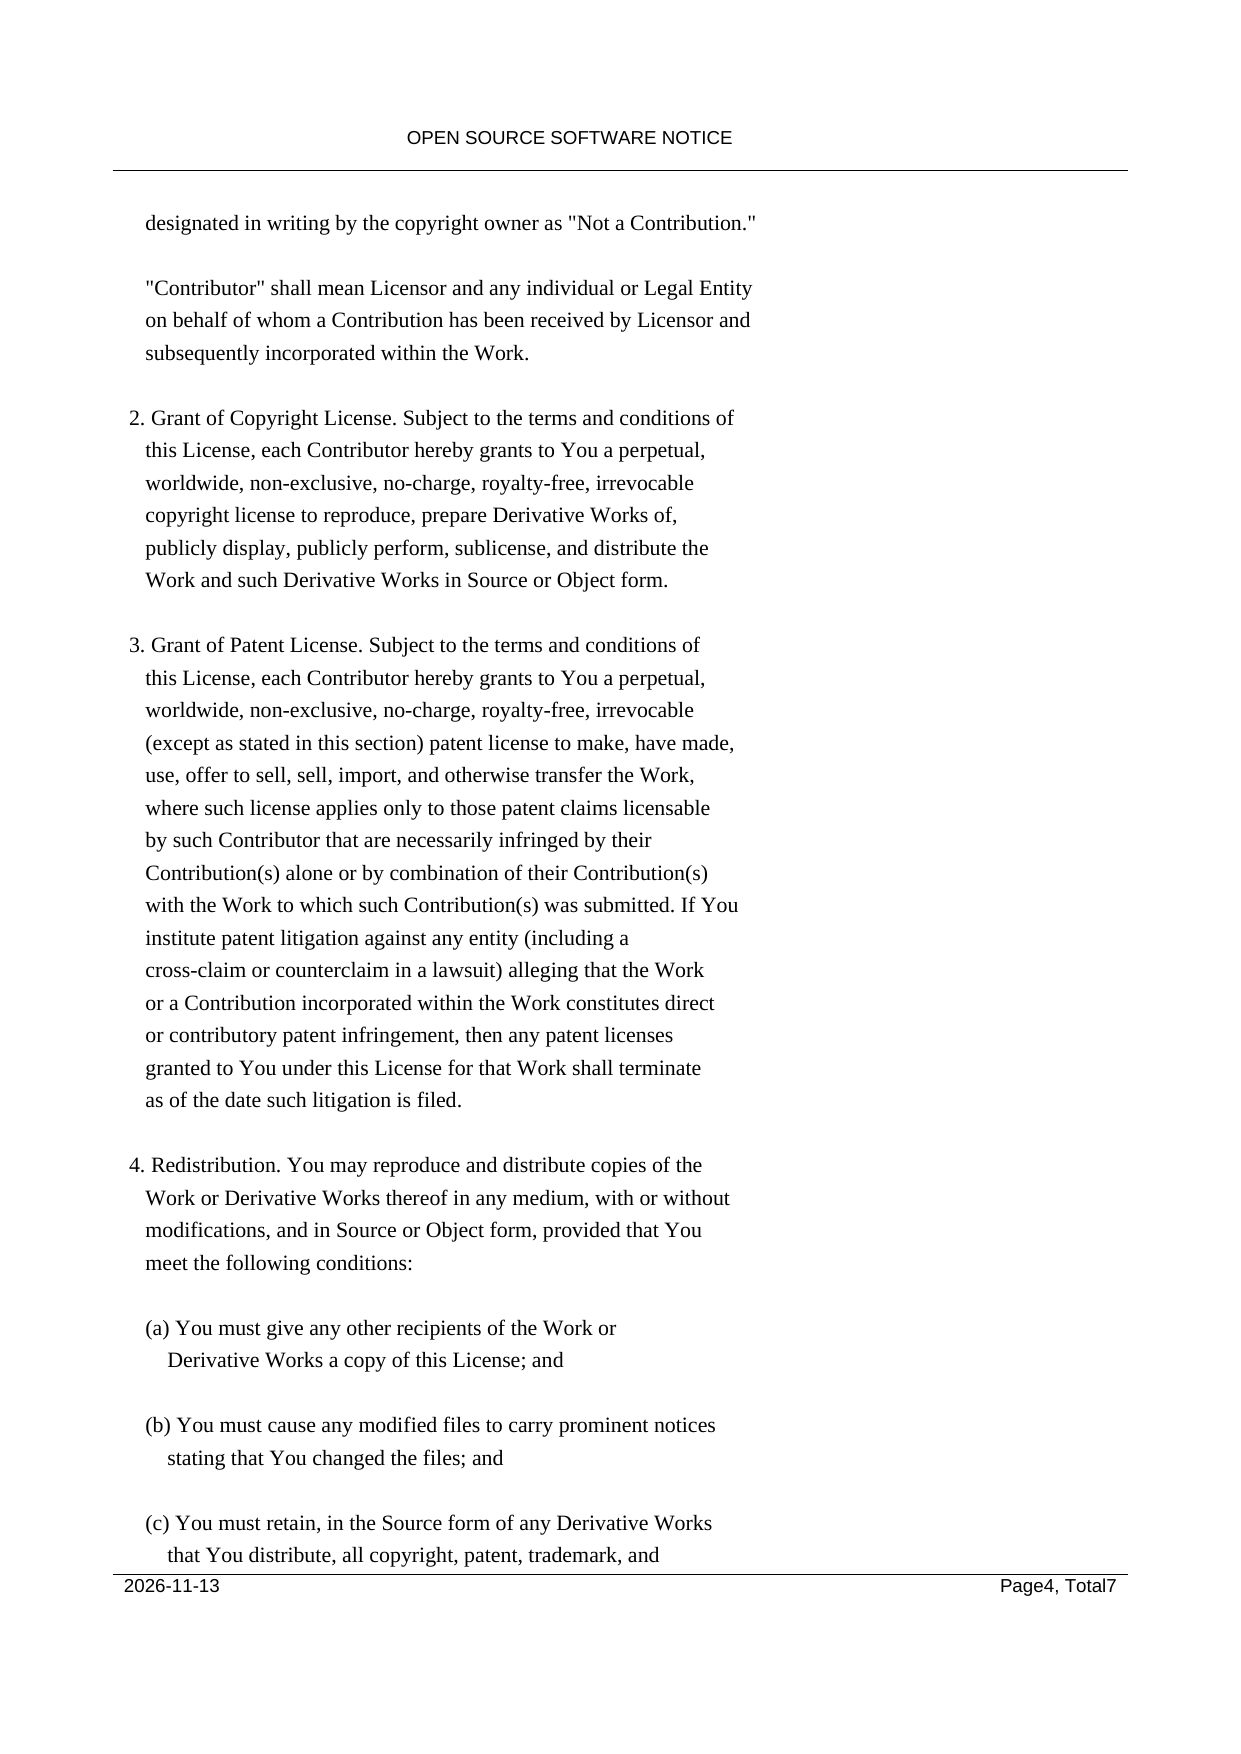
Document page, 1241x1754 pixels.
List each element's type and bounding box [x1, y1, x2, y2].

text [112, 206, 1128, 1571]
